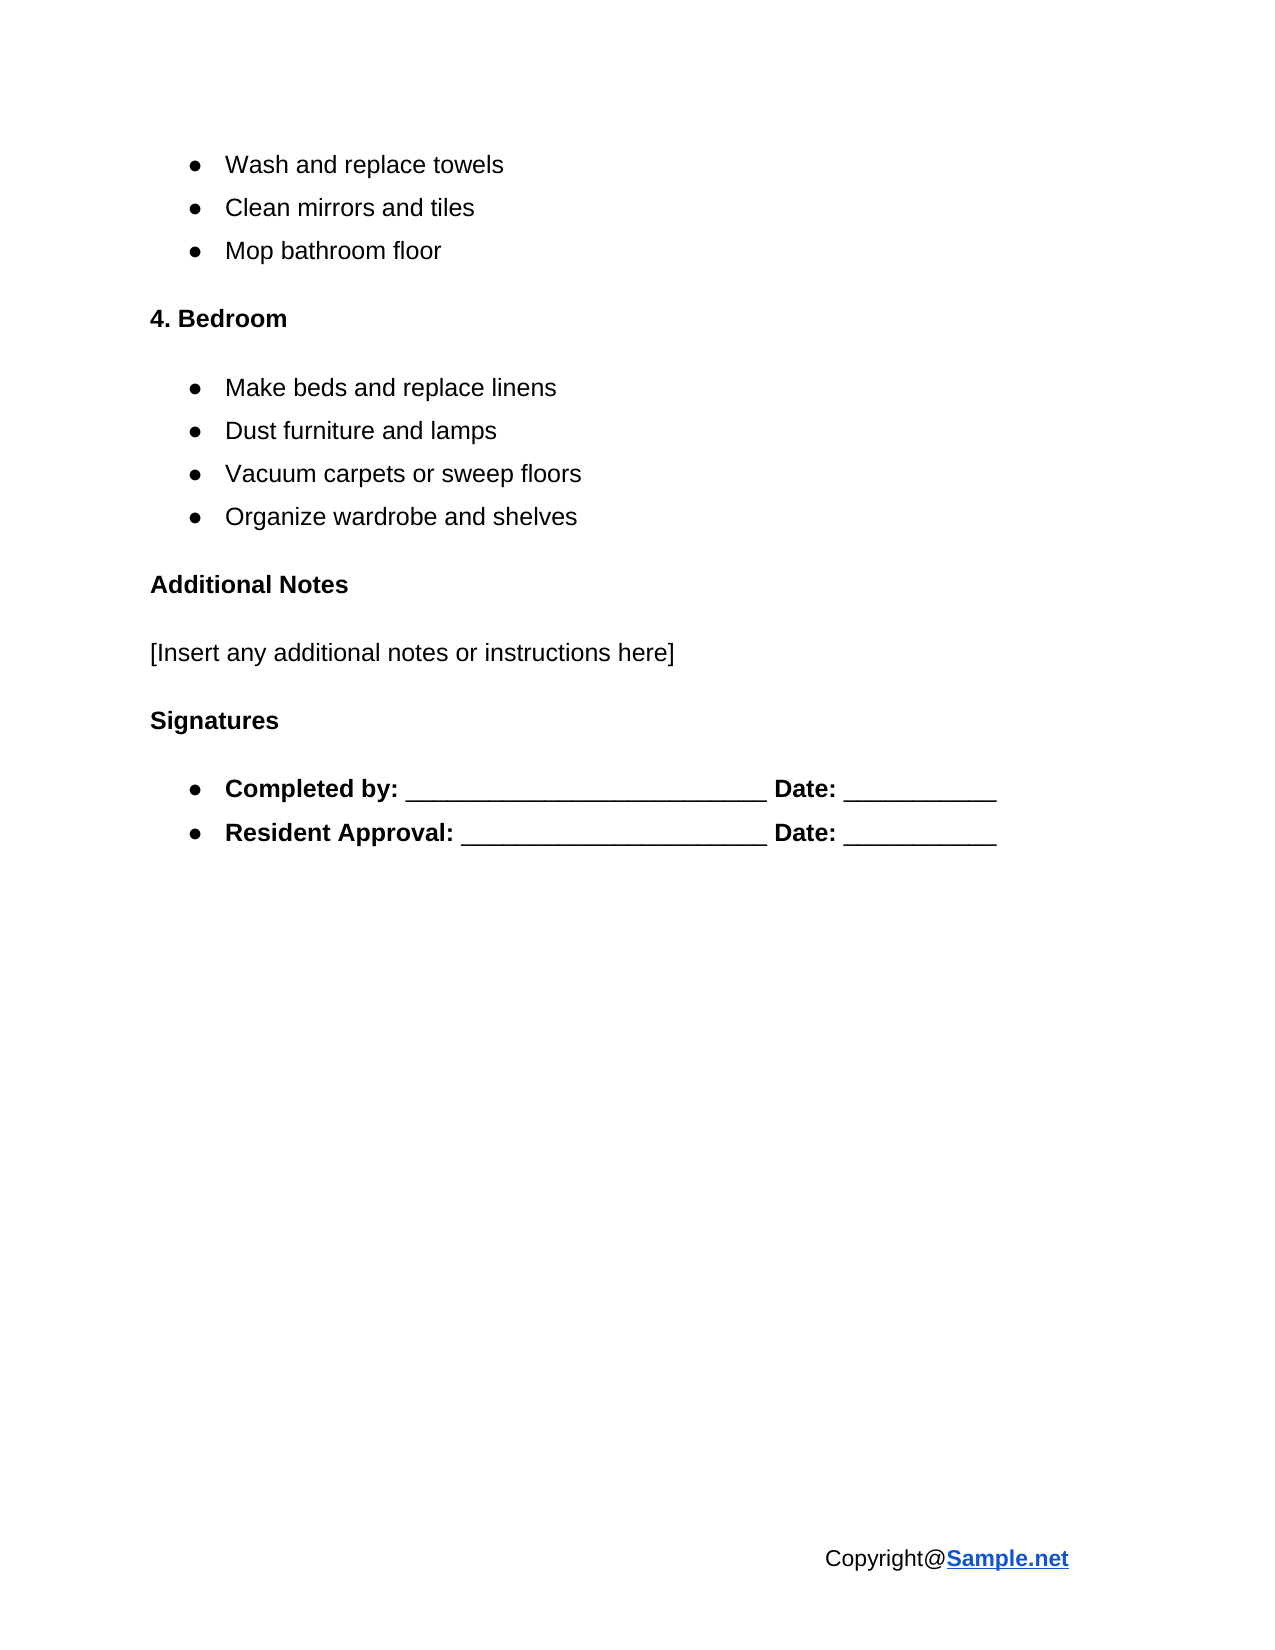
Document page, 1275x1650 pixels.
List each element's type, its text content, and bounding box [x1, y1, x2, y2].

list Clean mirrors and tiles [187, 193, 1125, 222]
subtitle Signatures [150, 706, 1125, 735]
list Completed by: __________________________ Date: ___________ [187, 774, 1125, 803]
list Make beds and replace linens [187, 372, 1125, 401]
subtitle Additional Notes [150, 570, 1125, 599]
list Organize wardrobe and shelves [187, 502, 1125, 531]
text [Insert any additional notes or instructions here] [150, 638, 1125, 667]
subtitle 4. Bedroom [150, 304, 1125, 333]
list Dust furniture and lamps [187, 416, 1125, 444]
list Mop bathroom floor [187, 236, 1125, 265]
list Vacuum carpets or sweep floors [187, 459, 1125, 487]
list Wash and replace towels [187, 150, 1125, 179]
list Resident Approval: ______________________ Date: ___________ [187, 817, 1125, 846]
